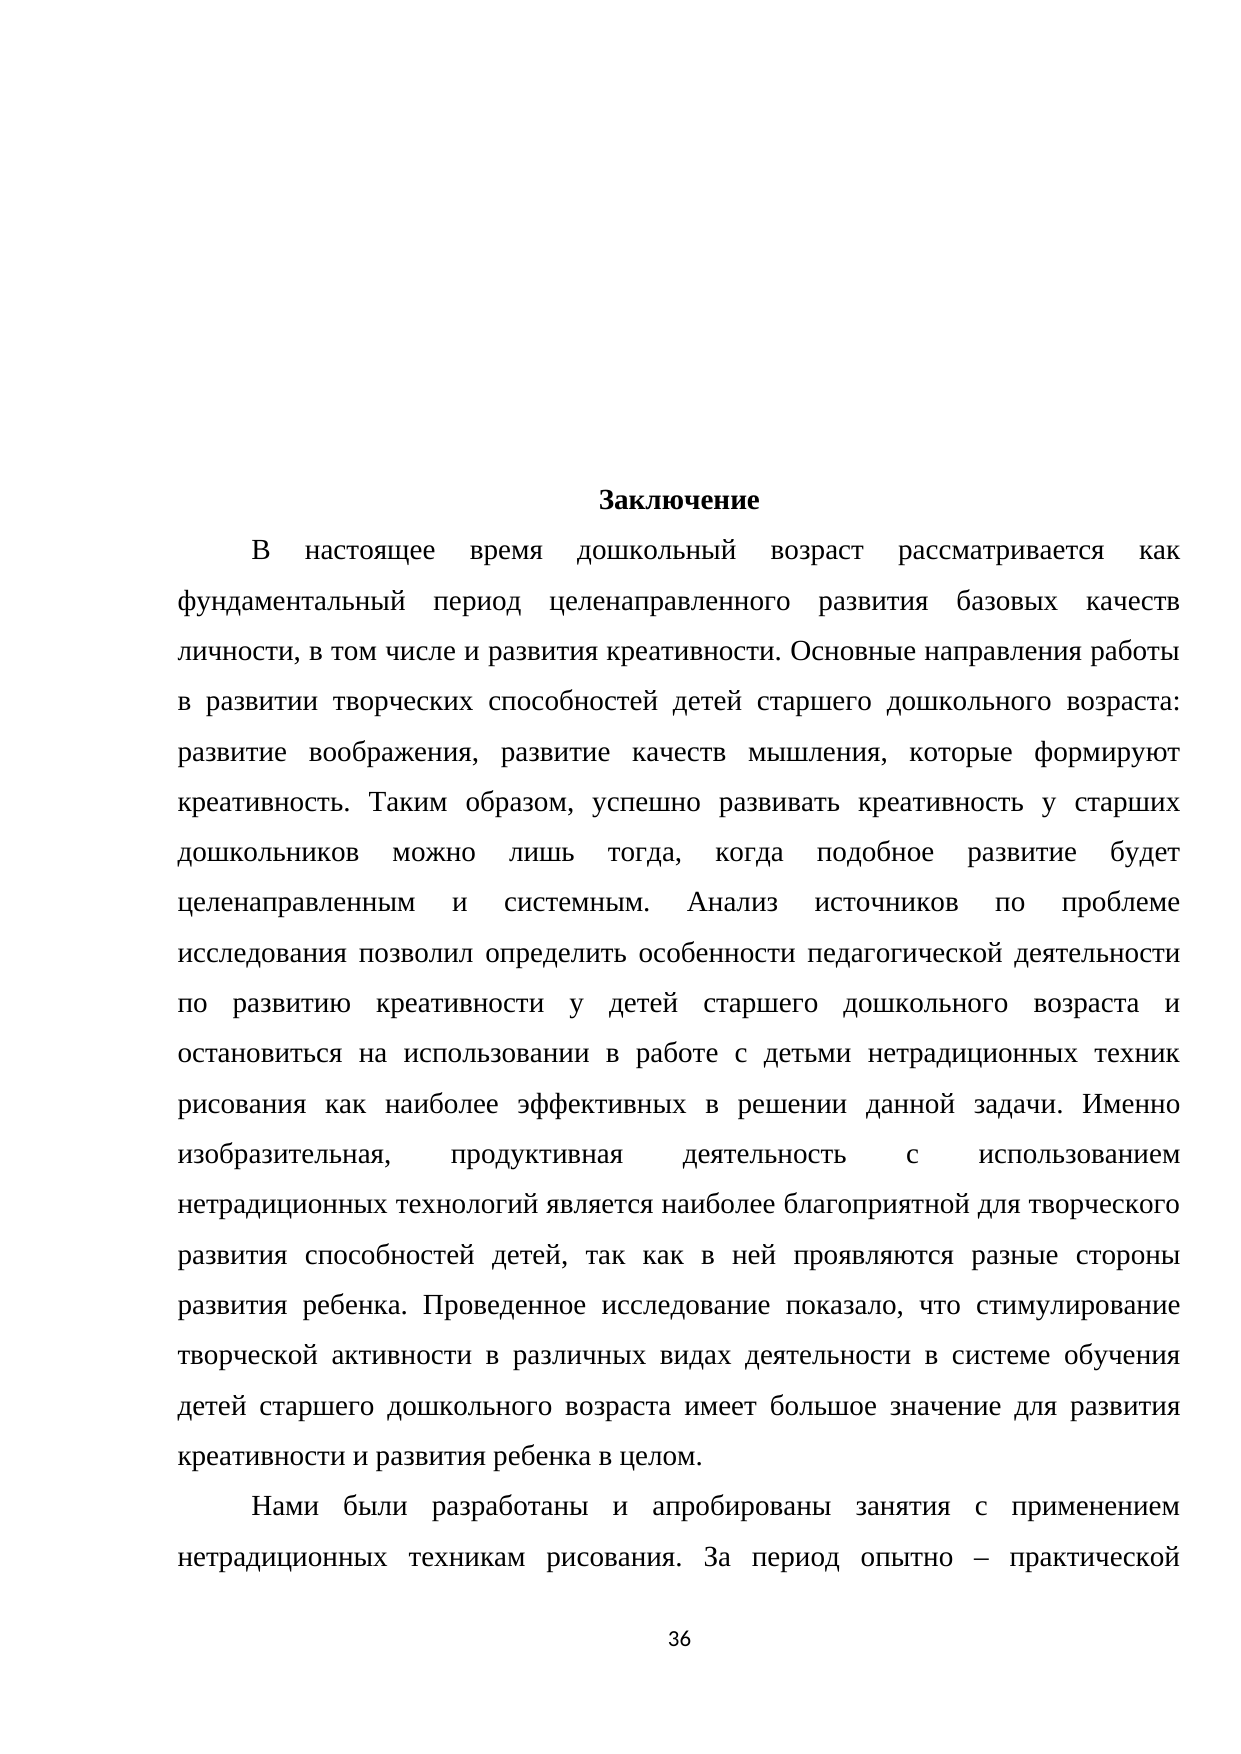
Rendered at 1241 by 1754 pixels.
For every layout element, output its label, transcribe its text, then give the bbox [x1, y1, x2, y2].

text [177, 1488, 1181, 1572]
text В настоящее время дошкольный возраст рассматривается как фундаментальный период целенаправленного развития базовых качеств личности, в том числе и развития креативности. Основные направления работы в развитии творческих способностей детей старшего дошкольного возраста: развитие воображения, развитие качеств мышления, которые формируют креативность. Таким образом, успешно развивать креативность у старших дошкольников можно лишь тогда, когда подобное развитие будет целенаправленным и системным. Анализ источников по проблеме исследования позволил определить особенности педагогической деятельности по развитию креативности у детей старшего дошкольного возраста и остановиться на использовании в работе с детьми нетрадиционных техник рисования как наиболее эффективных в решении данной задачи. Именно изобразительная, продуктивная деятельность с использованием нетрадиционных технологий является наиболее благоприятной для творческого развития способностей детей, так как в ней проявляются разные стороны развития ребенка. Проведенное исследование показало, что стимулирование творческой активности в различных видах деятельности в системе обучения детей старшего дошкольного возраста имеет большое значение для развития креативности и развития ребенка в целом. [177, 532, 1181, 1472]
text Заключение [177, 482, 1181, 516]
